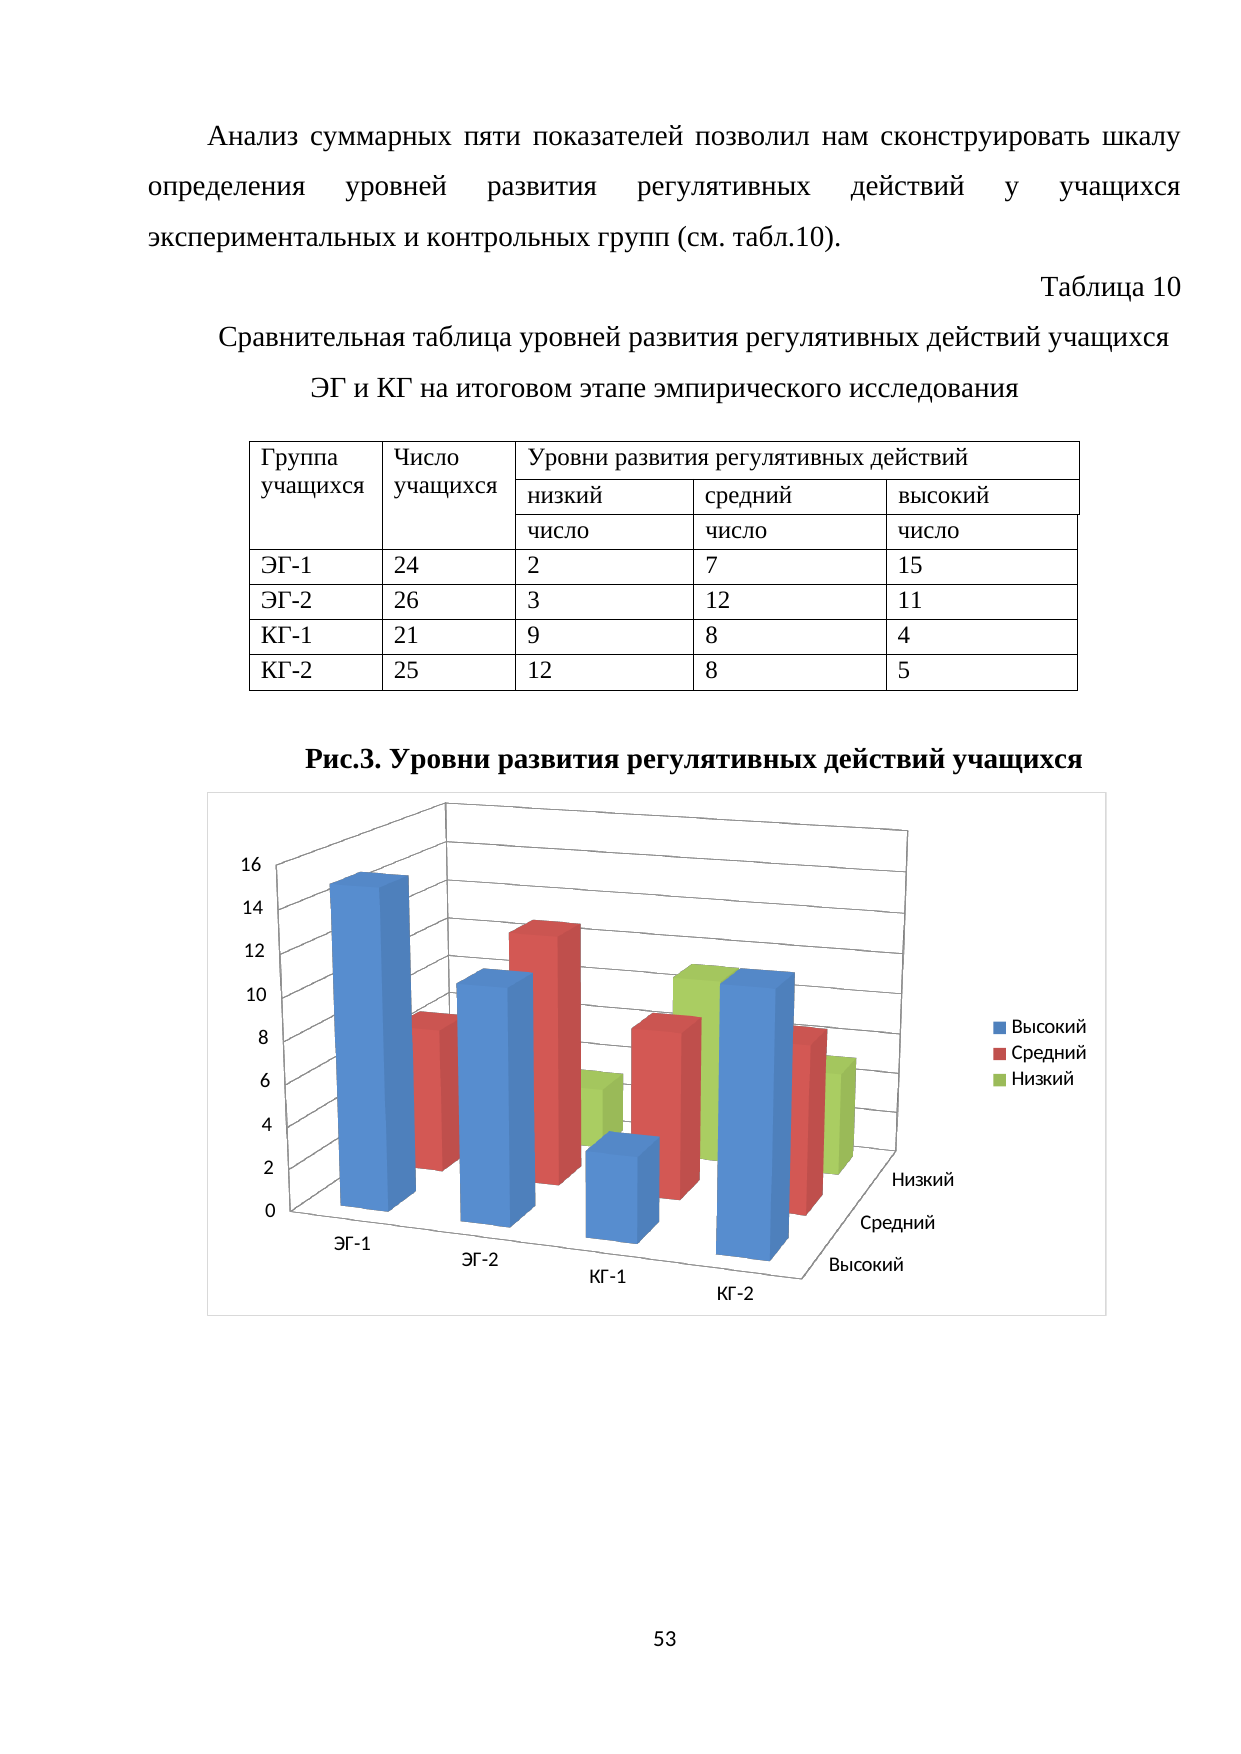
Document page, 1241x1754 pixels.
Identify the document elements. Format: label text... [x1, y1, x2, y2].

table_cell число [516, 515, 693, 549]
table_cell 11 [887, 585, 1077, 619]
table_cell 8 [694, 655, 886, 690]
table_header Уровни развития регулятивных действий [516, 442, 1079, 479]
table_cell 7 [694, 550, 886, 584]
table_header Группа учащихся [250, 442, 382, 549]
table_cell 25 [383, 655, 515, 690]
table_cell 2 [516, 550, 693, 584]
table_cell 15 [887, 550, 1077, 584]
text Сравнительная таблица уровней развития регулятивных действий учащихся ЭГ и КГ на итоговом этапе эмпирического исследования [148, 319, 1181, 403]
table_cell 12 [694, 585, 886, 619]
table_cell 3 [516, 585, 693, 619]
text Рис.3. Уровни развития регулятивных действий учащихся [148, 741, 1181, 775]
table_cell 21 [383, 620, 515, 654]
table_cell КГ-1 [250, 620, 382, 654]
table_cell 5 [887, 655, 1077, 690]
table_cell КГ-2 [250, 655, 382, 690]
table_cell низкий [516, 480, 693, 514]
table_header Число учащихся [383, 442, 515, 549]
table_cell ЭГ-1 [250, 550, 382, 584]
table_cell число [887, 515, 1077, 549]
table_cell 24 [383, 550, 515, 584]
table_cell 12 [516, 655, 693, 690]
table_cell средний [694, 480, 886, 514]
table_cell 8 [694, 620, 886, 654]
table_cell число [694, 515, 886, 549]
table_cell ЭГ-2 [250, 585, 382, 619]
text Таблица 10 [148, 269, 1181, 303]
table_cell высокий [887, 480, 1079, 514]
text Анализ суммарных пяти показателей позволил нам сконструировать шкалу определения уровней развития регулятивных действий у учащихся экспериментальных и контрольных групп (см. табл.10). [148, 118, 1181, 252]
table_cell 26 [383, 585, 515, 619]
table_cell 4 [887, 620, 1077, 654]
table_cell 9 [516, 620, 693, 654]
